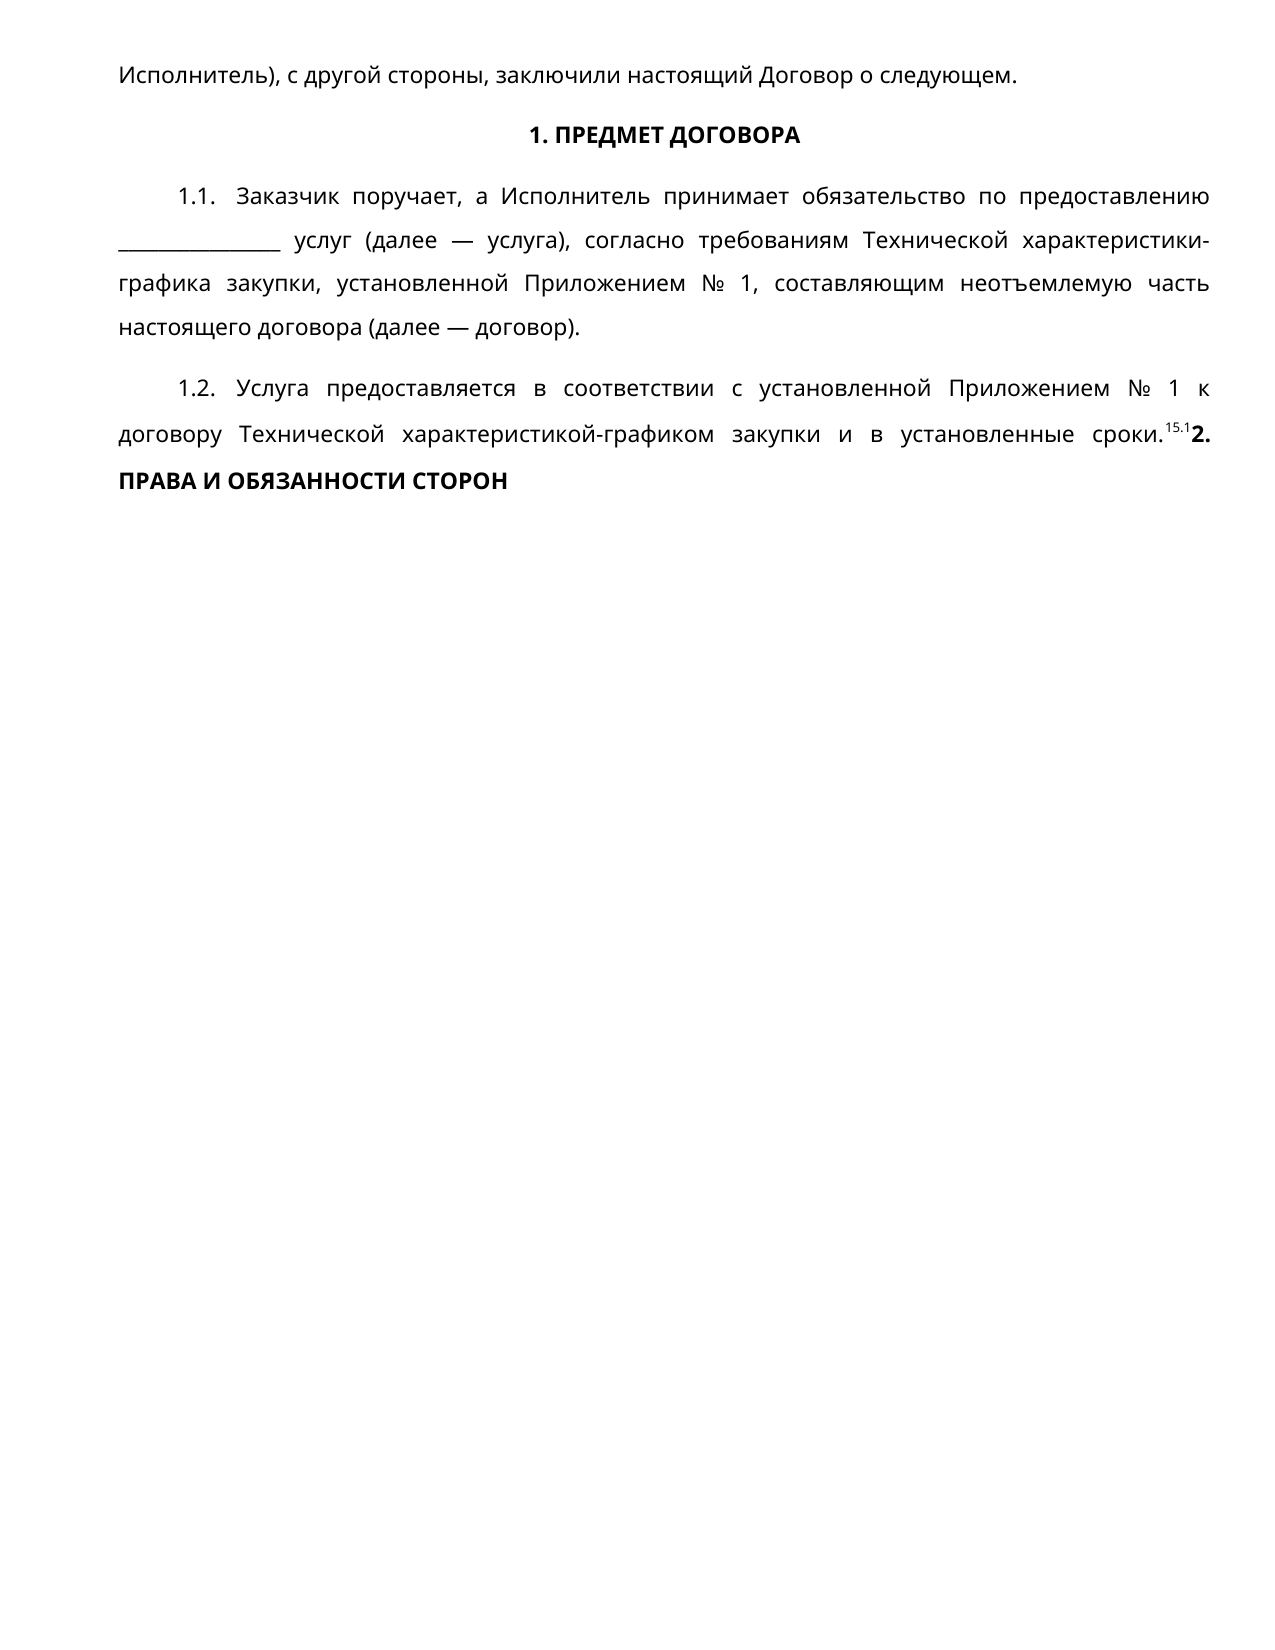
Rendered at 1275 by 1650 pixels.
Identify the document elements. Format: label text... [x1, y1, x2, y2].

text 1.1. Заказчик поручает, а Исполнитель принимает обязательство по предоставлению ________________ услуг (далее — услуга), согласно требованиям Технической характеристики-графика закупки, установленной Приложением № 1, составляющим неотъемлемую часть настоящего договора (далее — договор). [118, 180, 1211, 342]
text 1. ПРЕДМЕТ ДОГОВОРА [118, 119, 1211, 151]
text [118, 59, 1211, 90]
text 1.2. Услуга предоставляется в соответствии с установленной Приложением № 1 к договору Технической характеристикой-графиком закупки и в установленные сроки.15.12. ПРАВА И ОБЯЗАННОСТИ СТОРОН [118, 372, 1211, 497]
